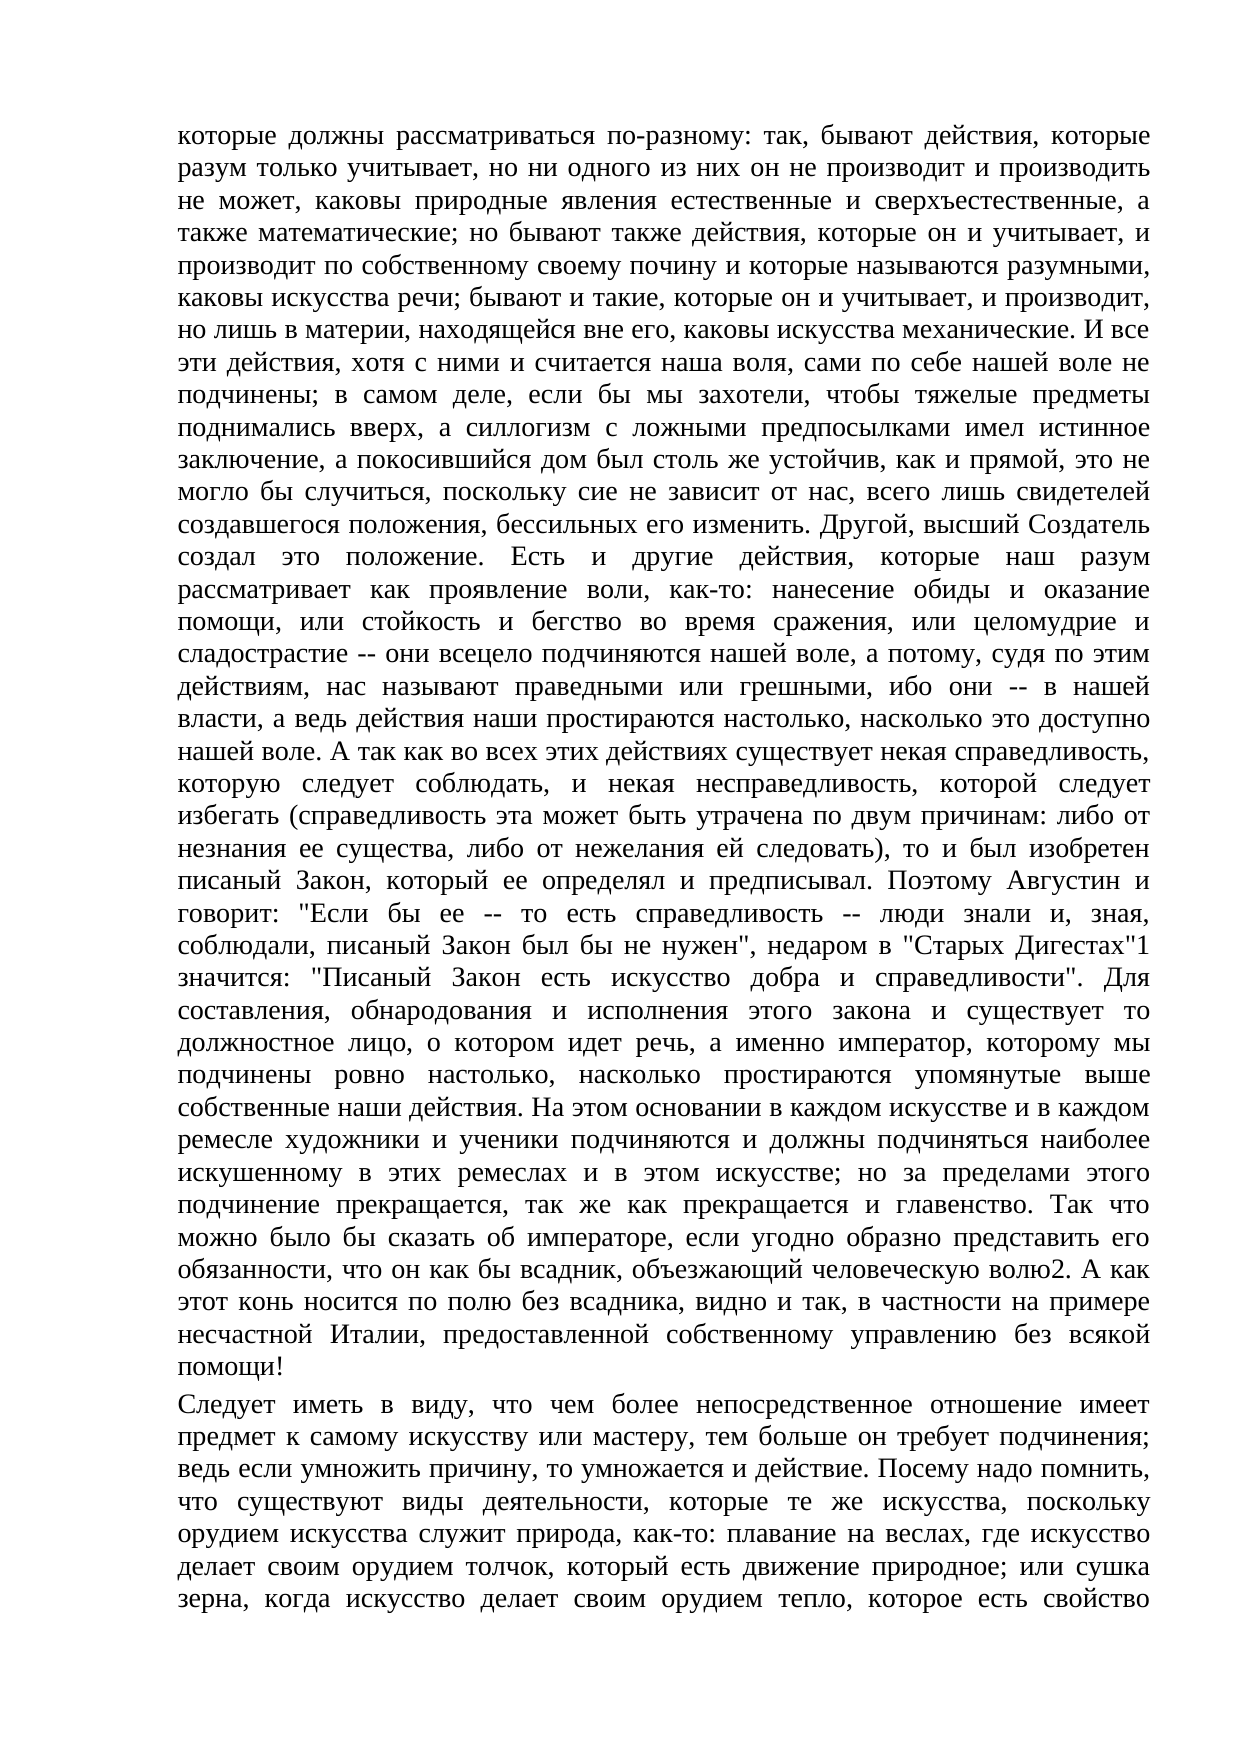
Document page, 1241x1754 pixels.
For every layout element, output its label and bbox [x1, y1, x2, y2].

text [177, 118, 1152, 1382]
text [177, 1387, 1152, 1613]
